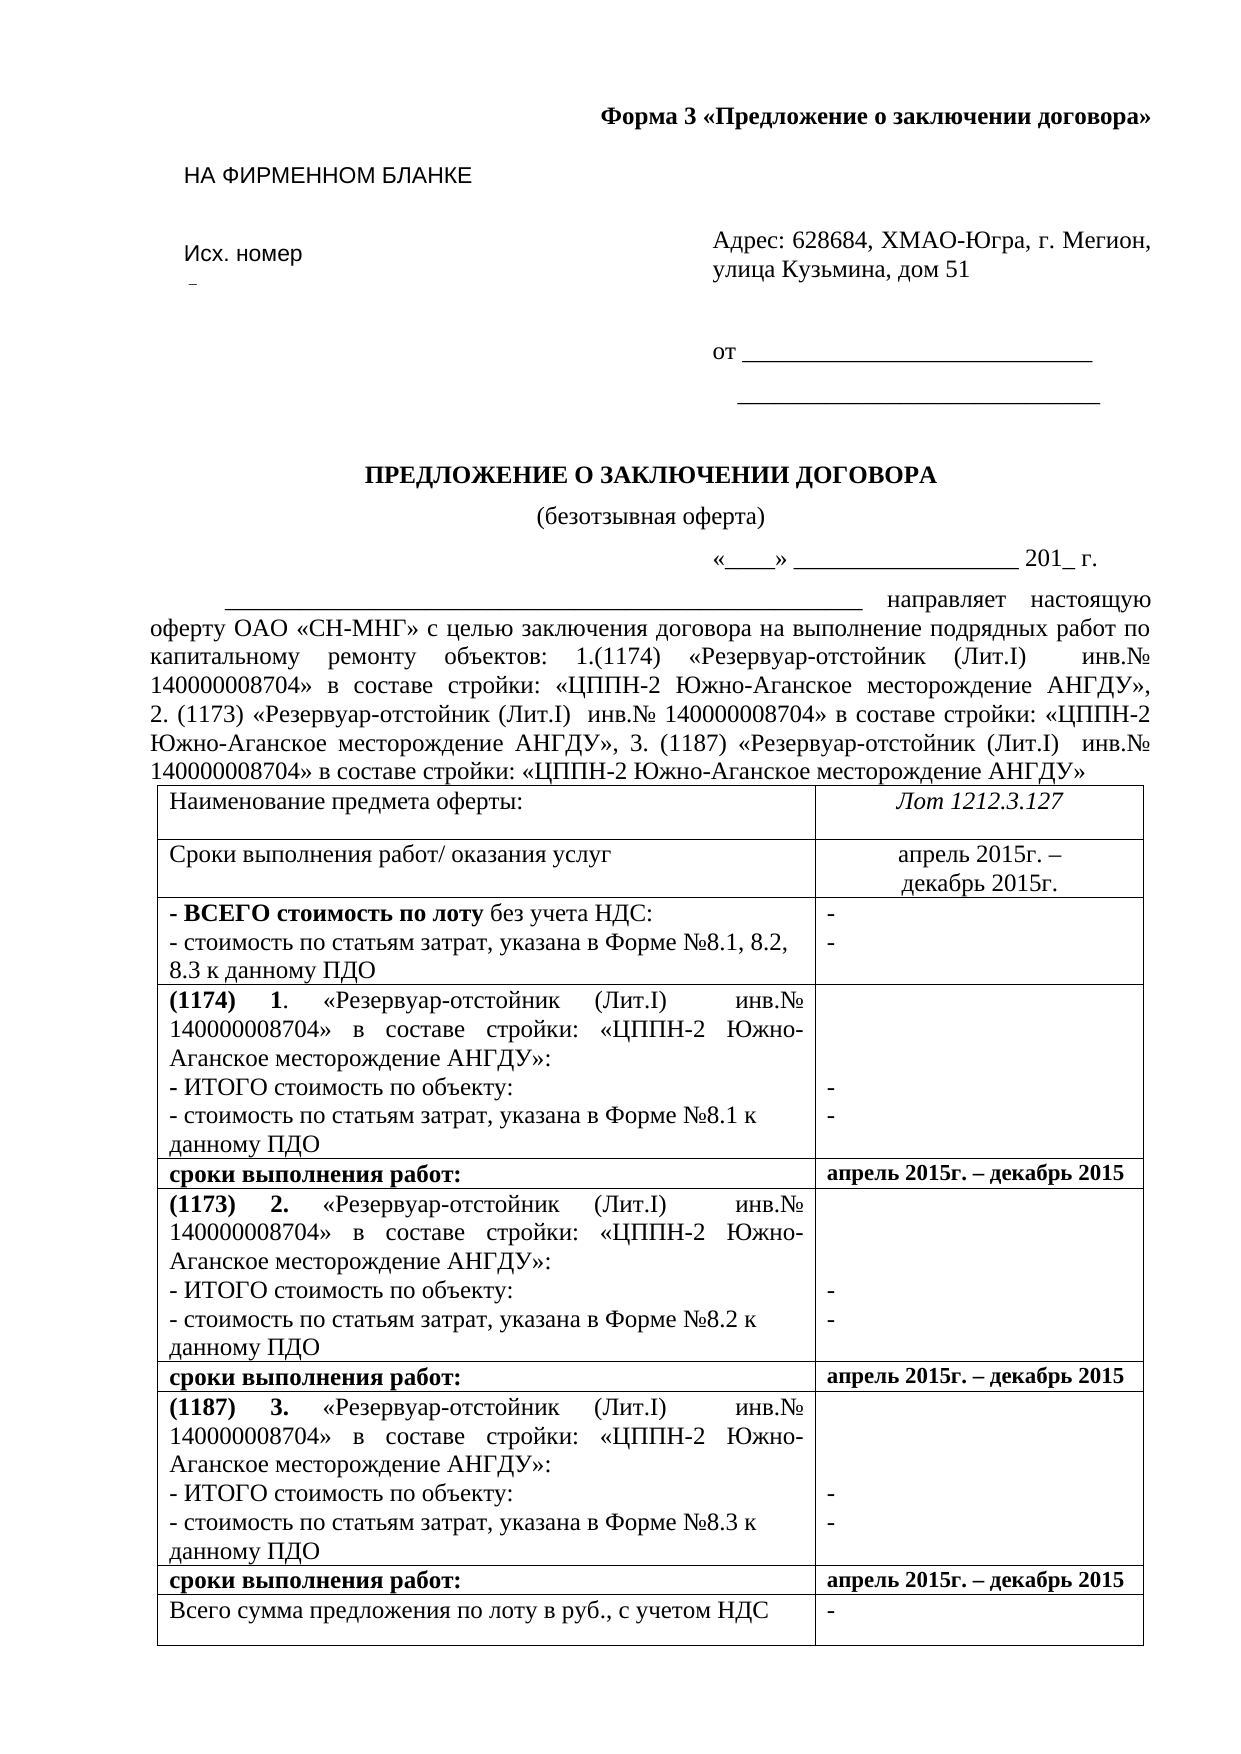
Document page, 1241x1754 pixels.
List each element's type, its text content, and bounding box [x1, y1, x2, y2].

table_cell Сроки выполнения работ/ оказания услуг [158, 840, 815, 897]
table_cell - ВСЕГО стоимость по лоту без учета НДС: - стоимость по статьям затрат, указана в Форме №8.1, 8.2, 8.3 к данному ПДО [158, 898, 815, 984]
table_cell апрель 2015г. – декабрь 2015 [816, 1362, 1143, 1391]
table_cell (1187) 3. «Резервуар-отстойник (Лит.I) инв.№ 140000008704» в составе стройки: «ЦППН-2 Южно-Аганское месторождение АНГДУ»: - ИТОГО стоимость по объекту: - стоимость по статьям затрат, указана в Форме №8.3 к данному ПДО [158, 1392, 815, 1564]
table_cell сроки выполнения работ: [158, 1362, 815, 1391]
table_cell - - [816, 985, 1143, 1158]
text ___________________________________________________ направляет настоящую оферту ОАО «СН-МНГ» с целью заключения договора на выполнение подрядных работ по капитальному ремонту объектов: 1.(1174) «Резервуар-отстойник (Лит.I) инв.№ 140000008704» в составе стройки: «ЦППН-2 Южно-Аганское месторождение АНГДУ», 2. (1173) «Резервуар-отстойник (Лит.I) инв.№ 140000008704» в составе стройки: «ЦППН-2 Южно-Аганское месторождение АНГДУ», 3. (1187) «Резервуар-отстойник (Лит.I) инв.№ 140000008704» в составе стройки: «ЦППН-2 Южно-Аганское месторождение АНГДУ» [150, 584, 1152, 785]
text от ____________________________ [712, 336, 1152, 365]
text Форма 3 «Предложение о заключении договора» [150, 101, 1152, 130]
text _____________________________ [712, 378, 1152, 406]
table_header Лот 1212.3.127 [816, 786, 1143, 838]
table_cell - - [816, 1392, 1143, 1564]
table_cell (1174) 1. «Резервуар-отстойник (Лит.I) инв.№ 140000008704» в составе стройки: «ЦППН-2 Южно-Аганское месторождение АНГДУ»: - ИТОГО стоимость по объекту: - стоимость по статьям затрат, указана в Форме №8.1 к данному ПДО [158, 985, 815, 1158]
table_cell - - [816, 1189, 1143, 1361]
table_cell сроки выполнения работ: [158, 1566, 815, 1594]
table_header Наименование предмета оферты: [158, 786, 815, 838]
table_cell апрель 2015г. – декабрь 2015г. [816, 840, 1143, 897]
table_cell - [816, 1595, 1143, 1645]
text (безотзывная оферта) [150, 501, 1152, 530]
table_cell (1173) 2. «Резервуар-отстойник (Лит.I) инв.№ 140000008704» в составе стройки: «ЦППН-2 Южно-Аганское месторождение АНГДУ»: - ИТОГО стоимость по объекту: - стоимость по статьям затрат, указана в Форме №8.2 к данному ПДО [158, 1189, 815, 1361]
text Адрес: 628684, ХМАО-Югра, г. Мегион, улица Кузьмина, дом 51 [712, 225, 1152, 283]
table_cell - - [816, 898, 1143, 984]
table_cell апрель 2015г. – декабрь 2015 [816, 1566, 1143, 1594]
table_cell апрель 2015г. – декабрь 2015 [816, 1159, 1143, 1188]
text «____» __________________ 201_ г. [712, 543, 1152, 571]
table_cell сроки выполнения работ: [158, 1159, 815, 1188]
table_cell Всего сумма предложения по лоту в руб., с учетом НДС [158, 1595, 815, 1645]
text ПРЕДЛОЖЕНИЕ О ЗАКЛЮЧЕНИИ ДОГОВОРА [150, 460, 1152, 489]
